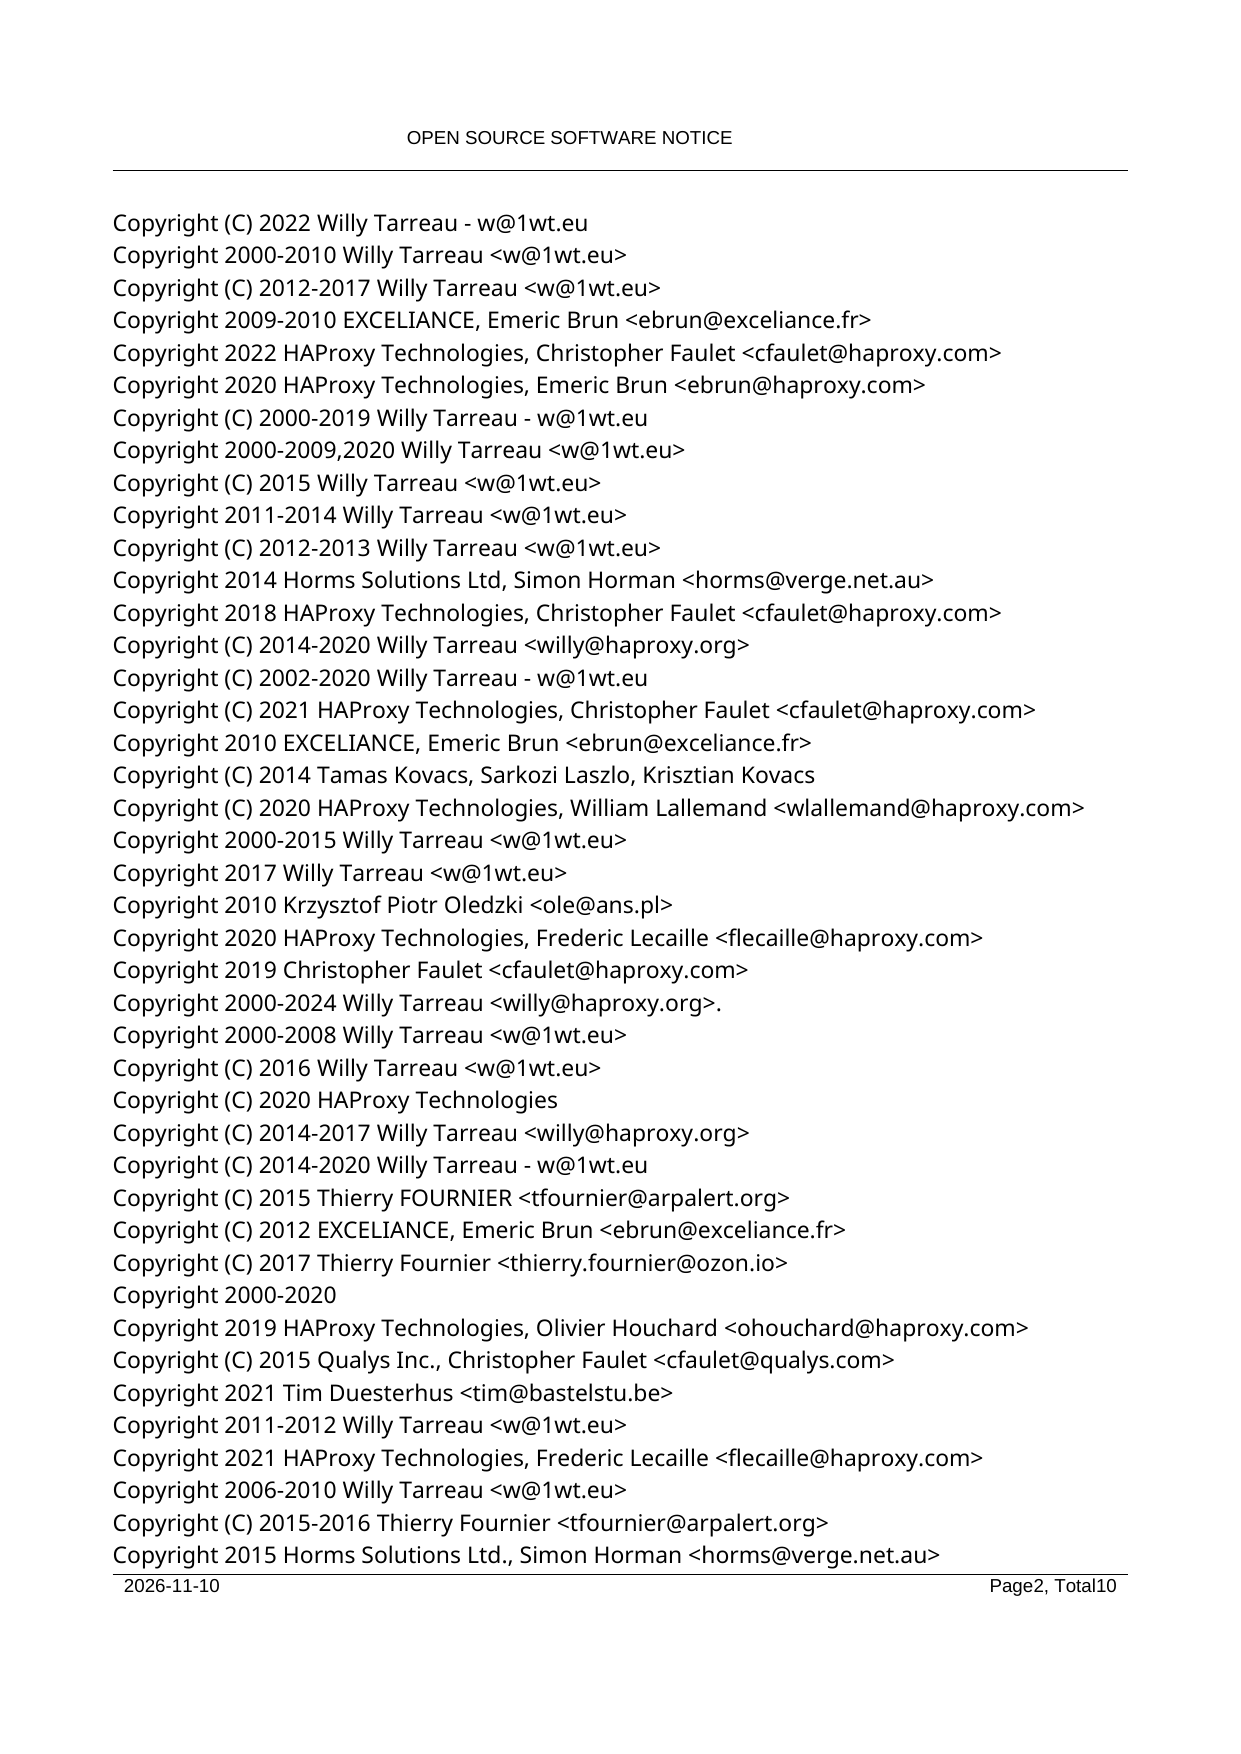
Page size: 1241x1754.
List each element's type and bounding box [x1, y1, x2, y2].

text [112, 206, 1128, 1571]
